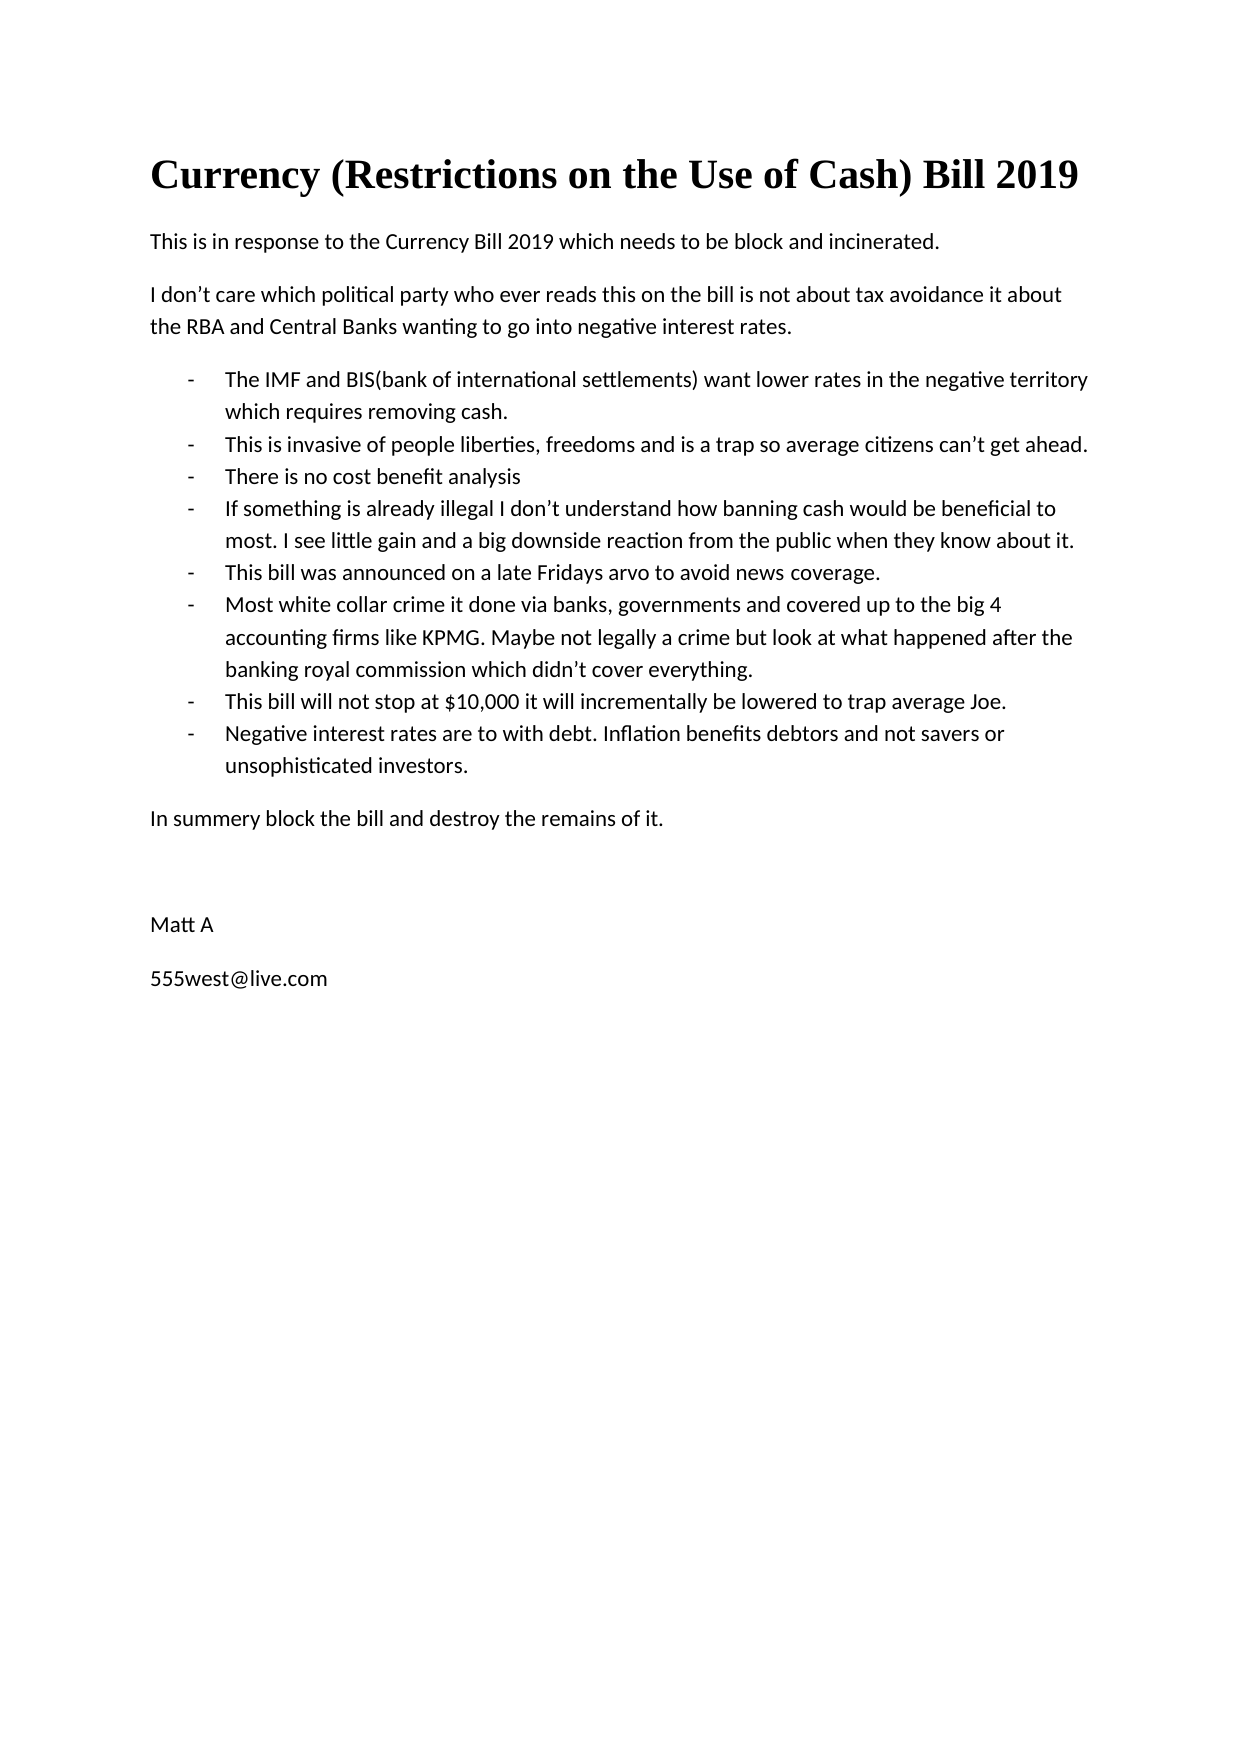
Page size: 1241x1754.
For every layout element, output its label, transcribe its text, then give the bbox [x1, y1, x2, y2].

list The IMF and BIS(bank of international settlements) want lower rates in the negative territory which requires removing cash. [187, 365, 1090, 426]
list This bill will not stop at $10,000 it will incrementally be lowered to trap average Joe. [187, 687, 1090, 715]
text Currency (Restrictions on the Use of Cash) Bill 2019 [150, 150, 1090, 198]
text 555west@live.com [150, 964, 1090, 992]
list Negative interest rates are to with debt. Inflation benefits debtors and not savers or unsophisticated investors. [187, 719, 1090, 779]
list Most white collar crime it done via banks, governments and covered up to the big 4 accounting firms like KPMG. Maybe not legally a crime but look at what happened after the banking royal commission which didn’t cover everything. [187, 591, 1090, 683]
list This bill was announced on a late Fridays arvo to avoid news coverage. [187, 558, 1090, 586]
text I don’t care which political party who ever reads this on the bill is not about tax avoidance it about the RBA and Central Banks wanting to go into negative interest rates. [150, 280, 1090, 340]
list If something is already illegal I don’t understand how banning cash would be beneficial to most. I see little gain and a big downside reaction from the public when they know about it. [187, 494, 1090, 554]
text This is in response to the Currency Bill 2019 which needs to be block and incinerated. [150, 227, 1090, 255]
text Matt A [150, 911, 1090, 939]
list There is no cost benefit analysis [187, 462, 1090, 490]
text In summery block the bill and destroy the remains of it. [150, 804, 1090, 833]
list This is invasive of people liberties, freedoms and is a trap so average citizens can’t get ahead. [187, 430, 1090, 458]
